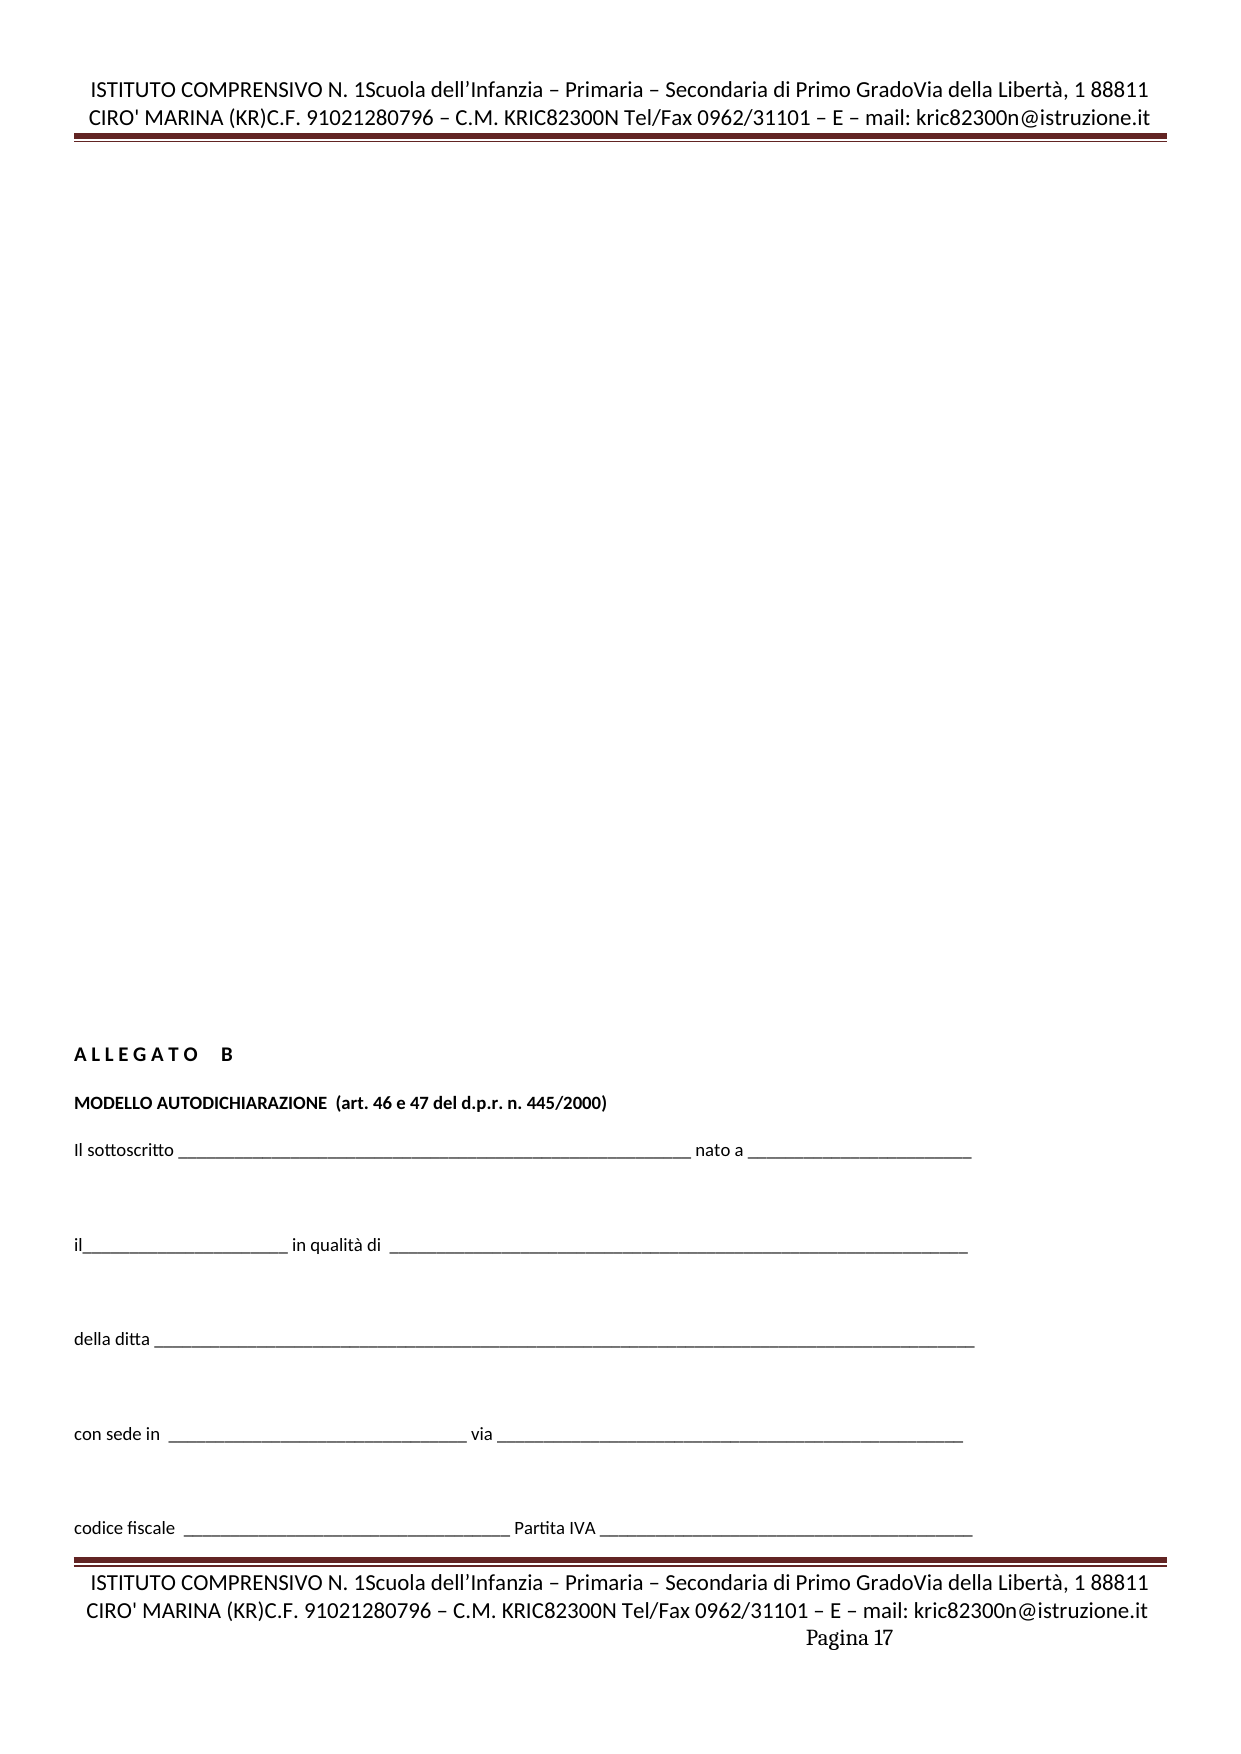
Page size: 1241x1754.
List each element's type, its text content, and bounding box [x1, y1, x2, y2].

text Il sottoscritto _______________________________________________________ nato a ________________________ [74, 1138, 1167, 1161]
text MODELLO AUTODICHIARAZIONE (art. 46 e 47 del d.p.r. n. 445/2000) [74, 1091, 1167, 1114]
text codice fiscale ___________________________________ Partita IVA ________________________________________ [74, 1516, 1167, 1539]
text il______________________ in qualità di ______________________________________________________________ [74, 1233, 1167, 1256]
text con sede in ________________________________ via __________________________________________________ [74, 1422, 1167, 1444]
text A L L E G A T O B [74, 1041, 1167, 1067]
text della ditta ________________________________________________________________________________________ [74, 1327, 1167, 1350]
